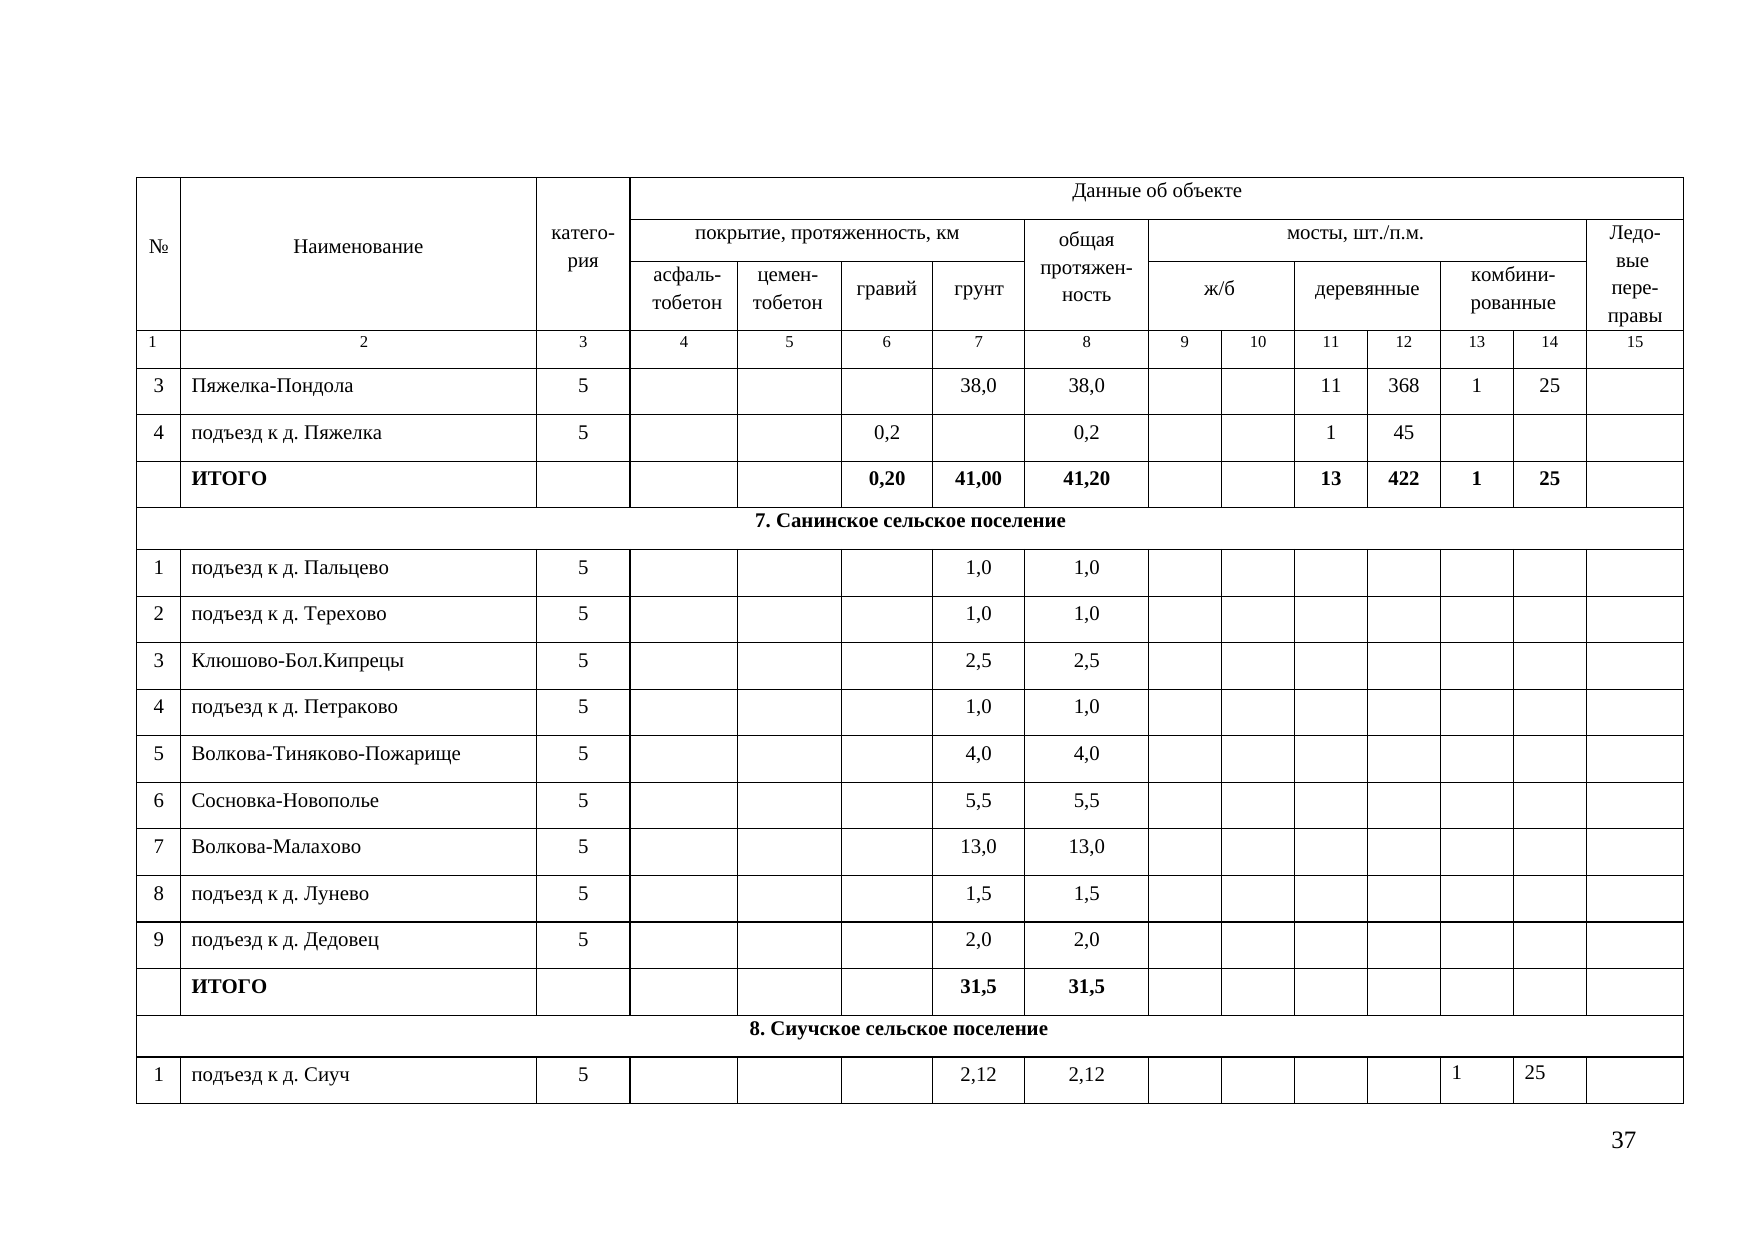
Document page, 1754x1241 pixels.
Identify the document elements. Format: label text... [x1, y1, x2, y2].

table_cell [1441, 783, 1513, 828]
table_cell 2,0 [1025, 923, 1148, 968]
table_cell [1222, 829, 1294, 875]
table_cell [1587, 462, 1683, 507]
table_cell 368 [1368, 369, 1440, 414]
table_cell 25 [1514, 462, 1586, 507]
table_cell цемен- тобетон [738, 262, 841, 330]
table_cell [1587, 876, 1683, 921]
table_cell [738, 597, 841, 642]
table_header катего-рия [537, 178, 629, 330]
table_cell [933, 415, 1024, 461]
table_cell [1222, 736, 1294, 782]
table_cell 45 [1368, 415, 1440, 461]
table_cell [1441, 736, 1513, 782]
table_cell [1514, 550, 1586, 596]
table_cell [1514, 876, 1586, 921]
table_cell [1149, 550, 1221, 596]
table_cell 7 [933, 331, 1024, 367]
table_cell [1587, 690, 1683, 735]
table_cell [1587, 736, 1683, 782]
table_cell [631, 550, 737, 596]
table_cell 1,0 [1025, 597, 1148, 642]
table_cell [842, 597, 932, 642]
table_cell подъезд к д. Петраково [181, 690, 536, 735]
table_cell 3 [137, 369, 180, 414]
table_cell комбини- рованные [1441, 262, 1586, 330]
table_cell 5 [738, 331, 841, 367]
table_cell 7 [137, 829, 180, 875]
table_cell [1149, 369, 1221, 414]
table_cell [1295, 643, 1367, 689]
table_cell 2,5 [1025, 643, 1148, 689]
table_cell [842, 736, 932, 782]
table_cell [1587, 369, 1683, 414]
table_cell 13 [1441, 331, 1513, 367]
table_cell [1368, 550, 1440, 596]
table_cell 1 [1441, 1058, 1513, 1103]
table_cell [1441, 597, 1513, 642]
table_cell [1295, 1058, 1367, 1103]
table_cell асфаль- тобетон [631, 262, 737, 330]
table_cell 7. Санинское сельское поселение [137, 508, 1683, 549]
table_cell [1149, 829, 1221, 875]
table_cell 0,2 [842, 415, 932, 461]
table_cell 8. Сиучское сельское поселение [137, 1016, 1683, 1056]
table_cell мосты, шт./п.м. [1149, 220, 1586, 261]
table_cell [631, 462, 737, 507]
table_cell 5 [537, 415, 629, 461]
table_cell деревянные [1295, 262, 1440, 330]
table_cell [1295, 829, 1367, 875]
table_cell 13 [1295, 462, 1367, 507]
table_cell [1368, 876, 1440, 921]
table_cell 5 [537, 923, 629, 968]
table_cell [1149, 1058, 1221, 1103]
table_cell [842, 923, 932, 968]
table_cell 13,0 [1025, 829, 1148, 875]
table_cell [1587, 923, 1683, 968]
table_cell 38,0 [1025, 369, 1148, 414]
table_cell [1149, 876, 1221, 921]
table_cell [1295, 876, 1367, 921]
table_cell [738, 690, 841, 735]
table_cell подъезд к д. Терехово [181, 597, 536, 642]
table_cell [842, 550, 932, 596]
table_cell 1 [137, 1058, 180, 1103]
table_cell 1,5 [933, 876, 1024, 921]
table_cell 5 [537, 597, 629, 642]
table_cell 5 [537, 783, 629, 828]
table_cell [1587, 1058, 1683, 1103]
table_cell 5 [537, 643, 629, 689]
table_cell [537, 462, 629, 507]
table_cell [1149, 415, 1221, 461]
table_cell [631, 690, 737, 735]
table_cell ж/б [1149, 262, 1294, 330]
table_cell 31,5 [933, 969, 1024, 1014]
table_cell [842, 783, 932, 828]
table_cell подъезд к д. Дедовец [181, 923, 536, 968]
table_cell Сосновка-Новополье [181, 783, 536, 828]
table_cell [1441, 969, 1513, 1014]
table_cell [1222, 923, 1294, 968]
table_cell [631, 369, 737, 414]
table_cell [1587, 643, 1683, 689]
table_cell [1149, 643, 1221, 689]
table_cell [842, 969, 932, 1014]
table_cell [1368, 736, 1440, 782]
table_cell Волкова-Тиняково-Пожарище [181, 736, 536, 782]
table_cell [1295, 923, 1367, 968]
table_cell [631, 1058, 737, 1103]
table_cell 41,20 [1025, 462, 1148, 507]
table_cell [1441, 643, 1513, 689]
table_cell 14 [1514, 331, 1586, 367]
table_cell [1149, 783, 1221, 828]
table_cell 31,5 [1025, 969, 1148, 1014]
table_cell 13,0 [933, 829, 1024, 875]
table_cell [631, 876, 737, 921]
table_cell [1587, 783, 1683, 828]
table_cell [1222, 415, 1294, 461]
table_header № [137, 178, 180, 330]
table_cell 5,5 [1025, 783, 1148, 828]
table_cell подъезд к д. Сиуч [181, 1058, 536, 1103]
table_cell [1295, 969, 1367, 1014]
table_cell 5 [537, 876, 629, 921]
table_cell 1,0 [933, 597, 1024, 642]
table_cell 9 [1149, 331, 1221, 367]
table_cell [1514, 597, 1586, 642]
table_cell 3 [137, 643, 180, 689]
table_cell [1149, 969, 1221, 1014]
table_cell [738, 783, 841, 828]
table_cell [537, 969, 629, 1014]
table_cell [1222, 783, 1294, 828]
table_cell 0,20 [842, 462, 932, 507]
table_cell 1,0 [933, 690, 1024, 735]
table_cell [1368, 690, 1440, 735]
table_cell [631, 783, 737, 828]
table_cell ИТОГО [181, 462, 536, 507]
table_cell [1368, 1058, 1440, 1103]
table_cell [1222, 369, 1294, 414]
table_cell 1 [137, 550, 180, 596]
table_cell [631, 969, 737, 1014]
table_cell [631, 415, 737, 461]
table_cell 3 [537, 331, 629, 367]
table_cell 8 [1025, 331, 1148, 367]
table_cell 2,5 [933, 643, 1024, 689]
table_cell Волкова-Малахово [181, 829, 536, 875]
table_cell [842, 369, 932, 414]
table_cell [1222, 690, 1294, 735]
table_cell [1295, 736, 1367, 782]
table_cell 1,0 [1025, 690, 1148, 735]
table_cell [631, 923, 737, 968]
table_cell [1368, 597, 1440, 642]
table_cell [842, 643, 932, 689]
table_cell [631, 597, 737, 642]
table_cell 25 [1514, 1058, 1586, 1103]
table_cell [1514, 969, 1586, 1014]
table_cell 4 [137, 690, 180, 735]
table_cell [1149, 597, 1221, 642]
table_cell 1,5 [1025, 876, 1148, 921]
table_cell [1295, 597, 1367, 642]
table_cell [1368, 643, 1440, 689]
table_cell 5 [537, 829, 629, 875]
table_cell 1,0 [933, 550, 1024, 596]
table_cell [137, 462, 180, 507]
table_cell [1368, 829, 1440, 875]
table_cell 2,12 [1025, 1058, 1148, 1103]
table_cell [842, 1058, 932, 1103]
table_cell 1 [137, 331, 180, 367]
table_cell [738, 829, 841, 875]
table_cell 1 [1295, 415, 1367, 461]
table_cell 6 [137, 783, 180, 828]
table_cell [1368, 923, 1440, 968]
table_cell ИТОГО [181, 969, 536, 1014]
table_cell общая протяжен-ность [1025, 220, 1148, 330]
table_cell [738, 736, 841, 782]
table_cell 25 [1514, 369, 1586, 414]
table_cell [1441, 923, 1513, 968]
table_cell 5 [537, 736, 629, 782]
table_cell 5 [537, 1058, 629, 1103]
table_cell [1441, 550, 1513, 596]
table_cell [1222, 969, 1294, 1014]
table_cell 5 [537, 550, 629, 596]
table_cell [1514, 736, 1586, 782]
table_cell [1295, 783, 1367, 828]
table_cell [1587, 829, 1683, 875]
table_cell 5 [537, 369, 629, 414]
table_cell [1514, 923, 1586, 968]
table_cell 15 [1587, 331, 1683, 367]
table_cell [1441, 690, 1513, 735]
table_cell [1587, 969, 1683, 1014]
table_cell [1149, 923, 1221, 968]
table_cell покрытие, протяженность, км [631, 220, 1024, 261]
table_cell 2 [137, 597, 180, 642]
table_cell подъезд к д. Лунево [181, 876, 536, 921]
table_cell [1441, 876, 1513, 921]
table_header Данные об объекте [631, 178, 1683, 219]
table_header Наименование [181, 178, 536, 330]
table_cell [842, 690, 932, 735]
table_cell [1222, 550, 1294, 596]
table_cell 422 [1368, 462, 1440, 507]
table_cell [137, 969, 180, 1014]
table_cell [1514, 690, 1586, 735]
table_cell [1514, 415, 1586, 461]
table_cell [738, 969, 841, 1014]
table_cell 12 [1368, 331, 1440, 367]
table_cell грунт [933, 262, 1024, 330]
table_cell [842, 829, 932, 875]
table_cell 38,0 [933, 369, 1024, 414]
table_cell [738, 550, 841, 596]
table_cell 5,5 [933, 783, 1024, 828]
table_cell [1514, 783, 1586, 828]
table_cell [738, 415, 841, 461]
table_cell 41,00 [933, 462, 1024, 507]
table_cell 11 [1295, 369, 1367, 414]
table_cell [738, 462, 841, 507]
table_cell Ледо-вые пере-правы [1587, 220, 1683, 330]
table_cell [1441, 415, 1513, 461]
table_cell [1587, 597, 1683, 642]
table_cell [738, 1058, 841, 1103]
table_cell [1587, 550, 1683, 596]
table_cell 8 [137, 876, 180, 921]
table_cell [738, 369, 841, 414]
table_cell [1149, 690, 1221, 735]
table_cell 11 [1295, 331, 1367, 367]
table_cell подъезд к д. Пальцево [181, 550, 536, 596]
table_cell [738, 876, 841, 921]
table_cell [1368, 969, 1440, 1014]
table_cell [738, 643, 841, 689]
table_cell [842, 876, 932, 921]
table_cell [1222, 462, 1294, 507]
table_cell [738, 923, 841, 968]
table_cell 2 [181, 331, 536, 367]
table_cell [1295, 690, 1367, 735]
table_cell [1222, 876, 1294, 921]
table_cell [1222, 1058, 1294, 1103]
table_cell 4 [631, 331, 737, 367]
table_cell Клюшово-Бол.Кипрецы [181, 643, 536, 689]
table_cell [1587, 415, 1683, 461]
table_cell 10 [1222, 331, 1294, 367]
table_cell 1 [1441, 369, 1513, 414]
table_cell Пяжелка-Пондола [181, 369, 536, 414]
table_cell гравий [842, 262, 932, 330]
table_cell 9 [137, 923, 180, 968]
table_cell 1 [1441, 462, 1513, 507]
table_cell [631, 643, 737, 689]
table_cell [1222, 597, 1294, 642]
table_cell 2,12 [933, 1058, 1024, 1103]
table_cell [1222, 643, 1294, 689]
table_cell 1,0 [1025, 550, 1148, 596]
table_cell [1441, 829, 1513, 875]
table_cell 2,0 [933, 923, 1024, 968]
table_cell [1149, 736, 1221, 782]
table_cell 4,0 [933, 736, 1024, 782]
table_cell 6 [842, 331, 932, 367]
table_cell 5 [537, 690, 629, 735]
table_cell [631, 736, 737, 782]
table_cell [1368, 783, 1440, 828]
table_cell [1295, 550, 1367, 596]
table_cell 0,2 [1025, 415, 1148, 461]
table_cell 4,0 [1025, 736, 1148, 782]
table_cell [1514, 829, 1586, 875]
table_cell [1149, 462, 1221, 507]
table_cell [1514, 643, 1586, 689]
table_cell 5 [137, 736, 180, 782]
table_cell [631, 829, 737, 875]
table_cell подъезд к д. Пяжелка [181, 415, 536, 461]
table_cell 4 [137, 415, 180, 461]
